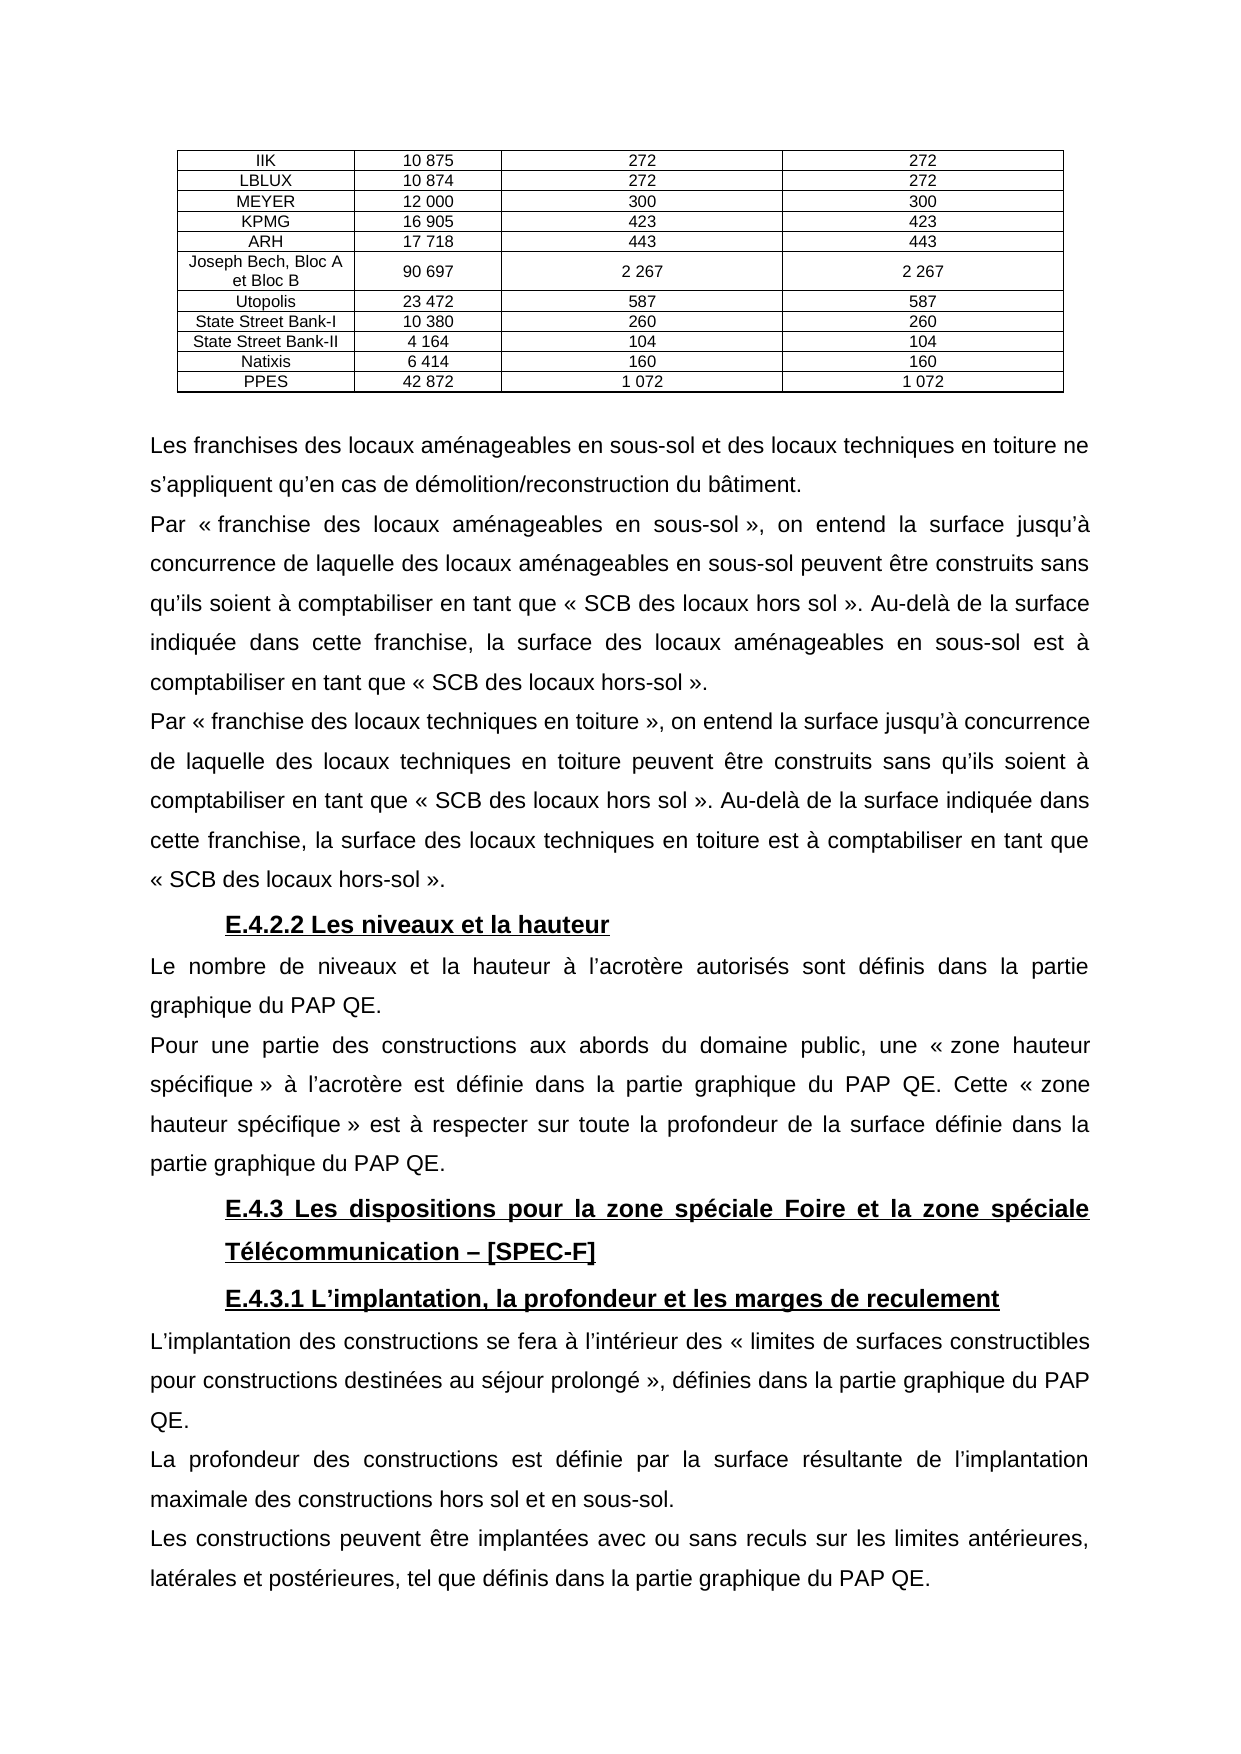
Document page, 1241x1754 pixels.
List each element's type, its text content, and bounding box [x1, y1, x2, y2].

text Par « franchise des locaux aménageables en sous-sol », on entend la surface jusqu’à concurrence de laquelle des locaux aménageables en sous-sol peuvent être construits sans qu’ils soient à comptabiliser en tant que « SCB des locaux hors sol ». Au-delà de la surface indiquée dans cette franchise, la surface des locaux aménageables en sous-sol est à comptabiliser en tant que « SCB des locaux hors-sol ». [150, 511, 1090, 695]
text Les franchises des locaux aménageables en sous-sol et des locaux techniques en toiture ne s’appliquent qu’en cas de démolition/reconstruction du bâtiment. [150, 432, 1090, 498]
table_cell 42 872 [355, 372, 501, 391]
table_cell LBLUX [178, 171, 354, 190]
table_cell 104 [783, 332, 1063, 351]
table_cell PPES [178, 372, 354, 391]
table_cell KPMG [178, 212, 354, 231]
table_cell 423 [783, 212, 1063, 231]
subtitle E.4.3 Les dispositions pour la zone spéciale Foire et la zone spéciale Télécommunication – [SPEC-F] [225, 1194, 1090, 1219]
table_cell 587 [783, 291, 1063, 311]
table_cell 2 267 [783, 252, 1063, 290]
table_cell MEYER [178, 191, 354, 211]
table_cell 4 164 [355, 332, 501, 351]
table_cell 272 [783, 151, 1063, 170]
table_cell 16 905 [355, 212, 501, 231]
table_cell 160 [502, 352, 782, 371]
table_cell 1 072 [502, 372, 782, 391]
table_cell 423 [502, 212, 782, 231]
table_cell 260 [783, 312, 1063, 331]
table_cell 10 380 [355, 312, 501, 331]
subtitle E.4.3 Les dispositions pour la zone spéciale Foire et la zone spéciale Télécommunication – [SPEC-F] [225, 1220, 1090, 1266]
text Pour une partie des constructions aux abords du domaine public, une « zone hauteur spécifique » à l’acrotère est définie dans la partie graphique du PAP QE. Cette « zone hauteur spécifique » est à respecter sur toute la profondeur de la surface définie dans la partie graphique du PAP QE. [150, 1032, 1090, 1177]
text Par « franchise des locaux techniques en toiture », on entend la surface jusqu’à concurrence de laquelle des locaux techniques en toiture peuvent être construits sans qu’ils soient à comptabiliser en tant que « SCB des locaux hors sol ». Au-delà de la surface indiquée dans cette franchise, la surface des locaux techniques en toiture est à comptabiliser en tant que « SCB des locaux hors-sol ». [150, 708, 1090, 893]
table_cell 443 [502, 232, 782, 251]
table_cell 2 267 [502, 252, 782, 290]
table_cell 272 [502, 171, 782, 190]
table_cell IIK [178, 151, 354, 170]
table_cell State Street Bank-II [178, 332, 354, 351]
table_cell ARH [178, 232, 354, 251]
table_cell 104 [502, 332, 782, 351]
table_cell 272 [783, 171, 1063, 190]
table_cell 12 000 [355, 191, 501, 211]
table_cell 17 718 [355, 232, 501, 251]
subtitle E.4.2.2 Les niveaux et la hauteur [225, 910, 1090, 939]
table_cell State Street Bank-I [178, 312, 354, 331]
table_cell 90 697 [355, 252, 501, 290]
table_cell 587 [502, 291, 782, 311]
table_cell Joseph Bech, Bloc A et Bloc B [178, 252, 354, 290]
table_cell 160 [783, 352, 1063, 371]
text Les constructions peuvent être implantées avec ou sans reculs sur les limites antérieures, latérales et postérieures, tel que définis dans la partie graphique du PAP QE. [150, 1525, 1090, 1591]
table_cell 10 874 [355, 171, 501, 190]
table_cell Utopolis [178, 291, 354, 311]
text Le nombre de niveaux et la hauteur à l’acrotère autorisés sont définis dans la partie graphique du PAP QE. [150, 953, 1090, 1019]
table_cell 260 [502, 312, 782, 331]
table_cell 300 [783, 191, 1063, 211]
table_cell 443 [783, 232, 1063, 251]
table_cell 300 [502, 191, 782, 211]
table_cell 6 414 [355, 352, 501, 371]
table_cell 272 [502, 151, 782, 170]
table_cell 1 072 [783, 372, 1063, 391]
text L’implantation des constructions se fera à l’intérieur des « limites de surfaces constructibles pour constructions destinées au séjour prolongé », définies dans la partie graphique du PAP QE. [150, 1328, 1090, 1433]
subtitle E.4.3.1 L’implantation, la profondeur et les marges de reculement [225, 1284, 1090, 1313]
table_cell Natixis [178, 352, 354, 371]
table_cell 23 472 [355, 291, 501, 311]
table_cell 10 875 [355, 151, 501, 170]
text La profondeur des constructions est définie par la surface résultante de l’implantation maximale des constructions hors sol et en sous-sol. [150, 1446, 1090, 1512]
